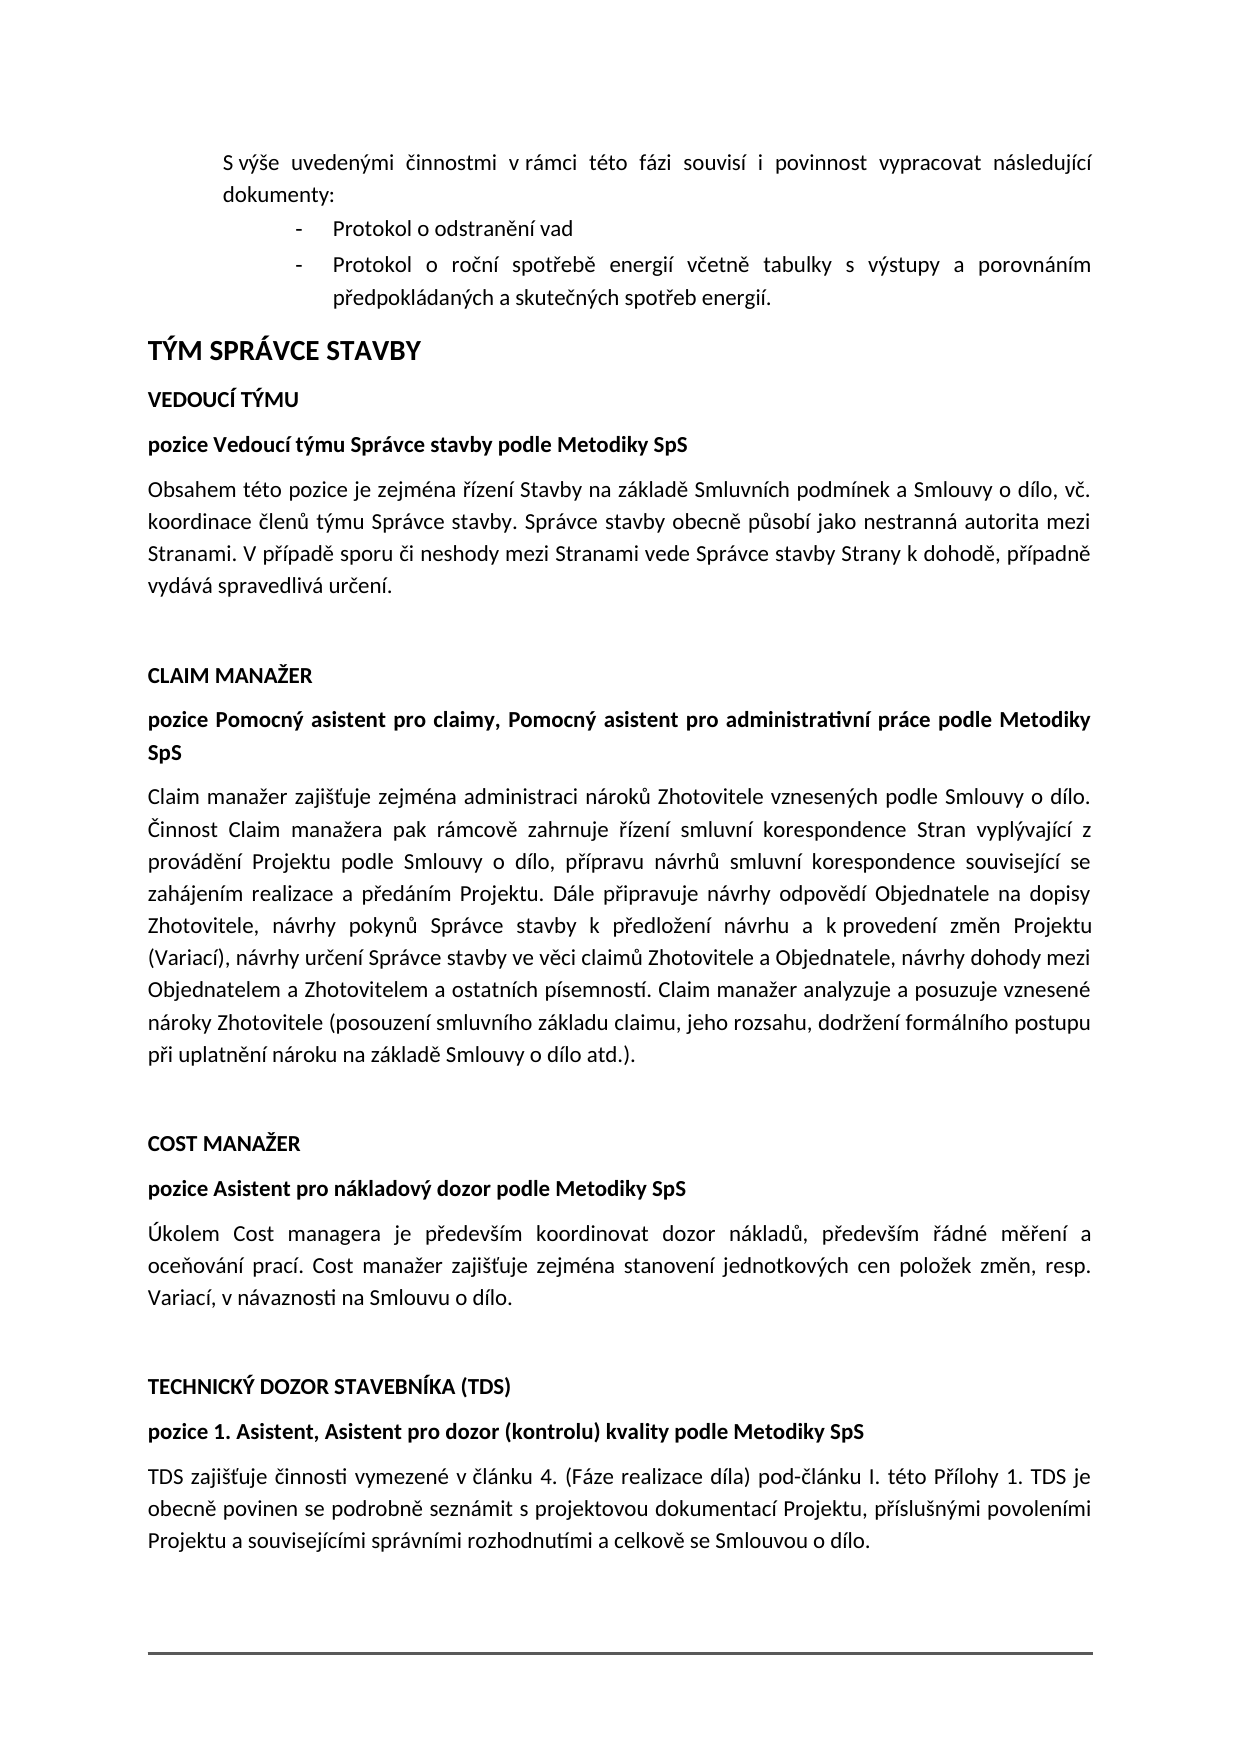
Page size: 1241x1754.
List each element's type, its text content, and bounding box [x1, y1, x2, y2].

text TDS zajišťuje činnosti vymezené v článku 4. (Fáze realizace díla) pod-článku I. této Přílohy 1. TDS je obecně povinen se podrobně seznámit s projektovou dokumentací Projektu, příslušnými povoleními Projektu a souvisejícími správními rozhodnutími a celkově se Smlouvou o dílo. [148, 1462, 1093, 1554]
text COST MANAŽER [148, 1129, 1093, 1157]
text Obsahem této pozice je zejména řízení Stavby na základě Smluvních podmínek a Smlouvy o dílo, vč. koordinace členů týmu Správce stavby. Správce stavby obecně působí jako nestranná autorita mezi Stranami. V případě sporu či neshody mezi Stranami vede Správce stavby Strany k dohodě, případně vydává spravedlivá určení. [148, 475, 1093, 599]
list S výše uvedenými činnostmi v rámci této fázi souvisí i povinnost vypracovat následující dokumenty: [223, 148, 1093, 208]
text pozice Pomocný asistent pro claimy, Pomocný asistent pro administrativní práce podle Metodiky SpS [148, 706, 1093, 766]
text pozice Asistent pro nákladový dozor podle Metodiky SpS [148, 1174, 1093, 1202]
text Claim manažer zajišťuje zejména administraci nároků Zhotovitele vznesených podle Smlouvy o dílo. Činnost Claim manažera pak rámcově zahrnuje řízení smluvní korespondence Stran vyplývající z provádění Projektu podle Smlouvy o dílo, přípravu návrhů smluvní korespondence související se zahájením realizace a předáním Projektu. Dále připravuje návrhy odpovědí Objednatele na dopisy Zhotovitele, návrhy pokynů Správce stavby k předložení návrhu a k provedení změn Projektu (Variací), návrhy určení Správce stavby ve věci claimů Zhotovitele a Objednatele, návrhy dohody mezi Objednatelem a Zhotovitelem a ostatních písemností. Claim manažer analyzuje a posuzuje vznesené nároky Zhotovitele (posouzení smluvního základu claimu, jeho rozsahu, dodržení formálního postupu při uplatnění nároku na základě Smlouvy o dílo atd.). [148, 782, 1093, 1068]
text Úkolem Cost managera je především koordinovat dozor nákladů, především řádné měření a oceňování prací. Cost manažer zajišťuje zejména stanovení jednotkových cen položek změn, resp. Variací, v návaznosti na Smlouvu o dílo. [148, 1219, 1093, 1311]
list Protokol o roční spotřebě energií včetně tabulky s výstupy a porovnáním předpokládaných a skutečných spotřeb energií. [295, 248, 1093, 311]
text pozice 1. Asistent, Asistent pro dozor (kontrolu) kvality podle Metodiky SpS [148, 1417, 1093, 1445]
list Protokol o odstranění vad [295, 212, 1093, 243]
text TÝM SPRÁVCE STAVBY [148, 332, 1093, 368]
text VEDOUCÍ TÝMU [148, 386, 1093, 414]
text TECHNICKÝ DOZOR STAVEBNÍKA (TDS) [148, 1372, 1093, 1401]
text pozice Vedoucí týmu Správce stavby podle Metodiky SpS [148, 430, 1093, 458]
text CLAIM MANAŽER [148, 661, 1093, 689]
